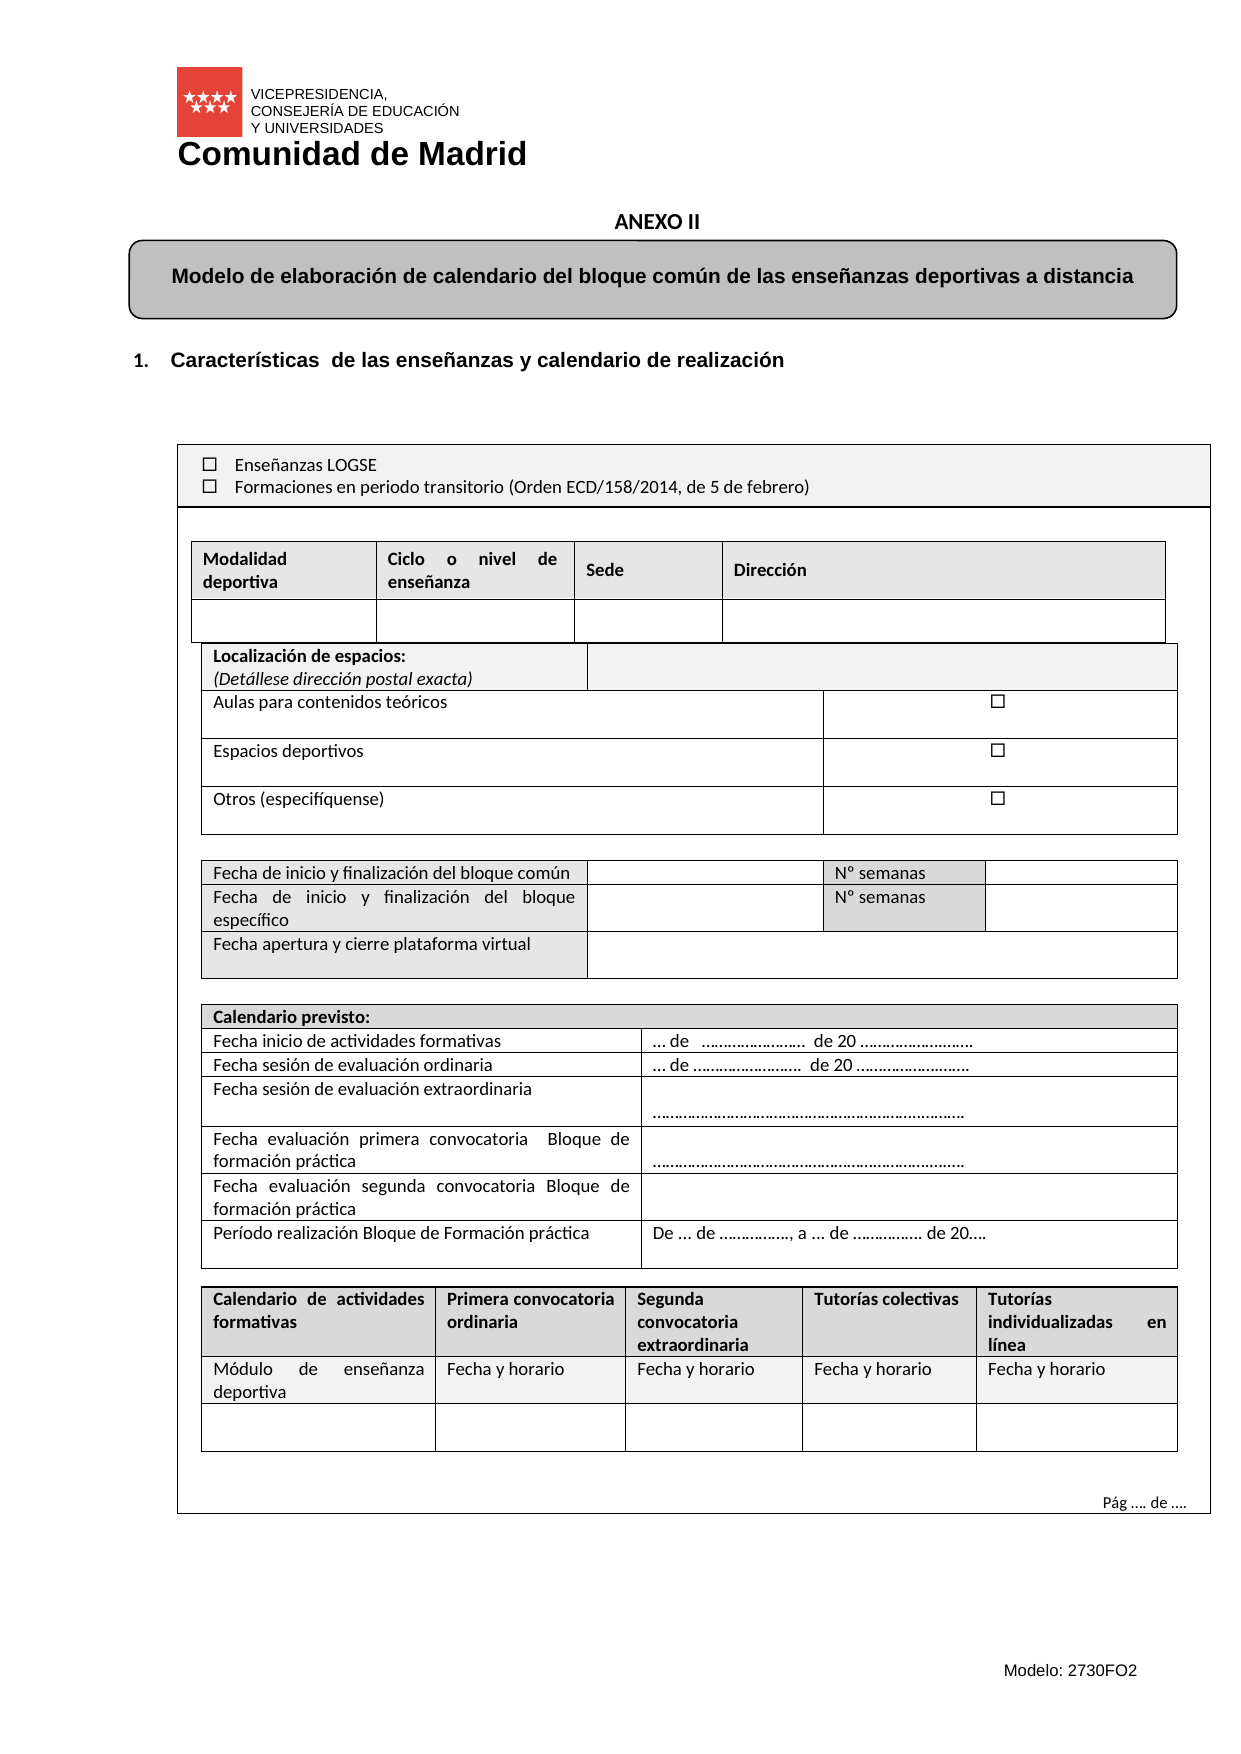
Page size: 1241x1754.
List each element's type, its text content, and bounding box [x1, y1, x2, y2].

table_header Pág …. de …. [178, 508, 1210, 1513]
text ANEXO II [177, 207, 1137, 235]
table_header Enseñanzas LOGSE Formaciones en periodo transitorio (Orden ECD/158/2014, de 5 de febrero) [178, 445, 1210, 506]
list Características de las enseñanzas y calendario de realización [133, 347, 1137, 373]
